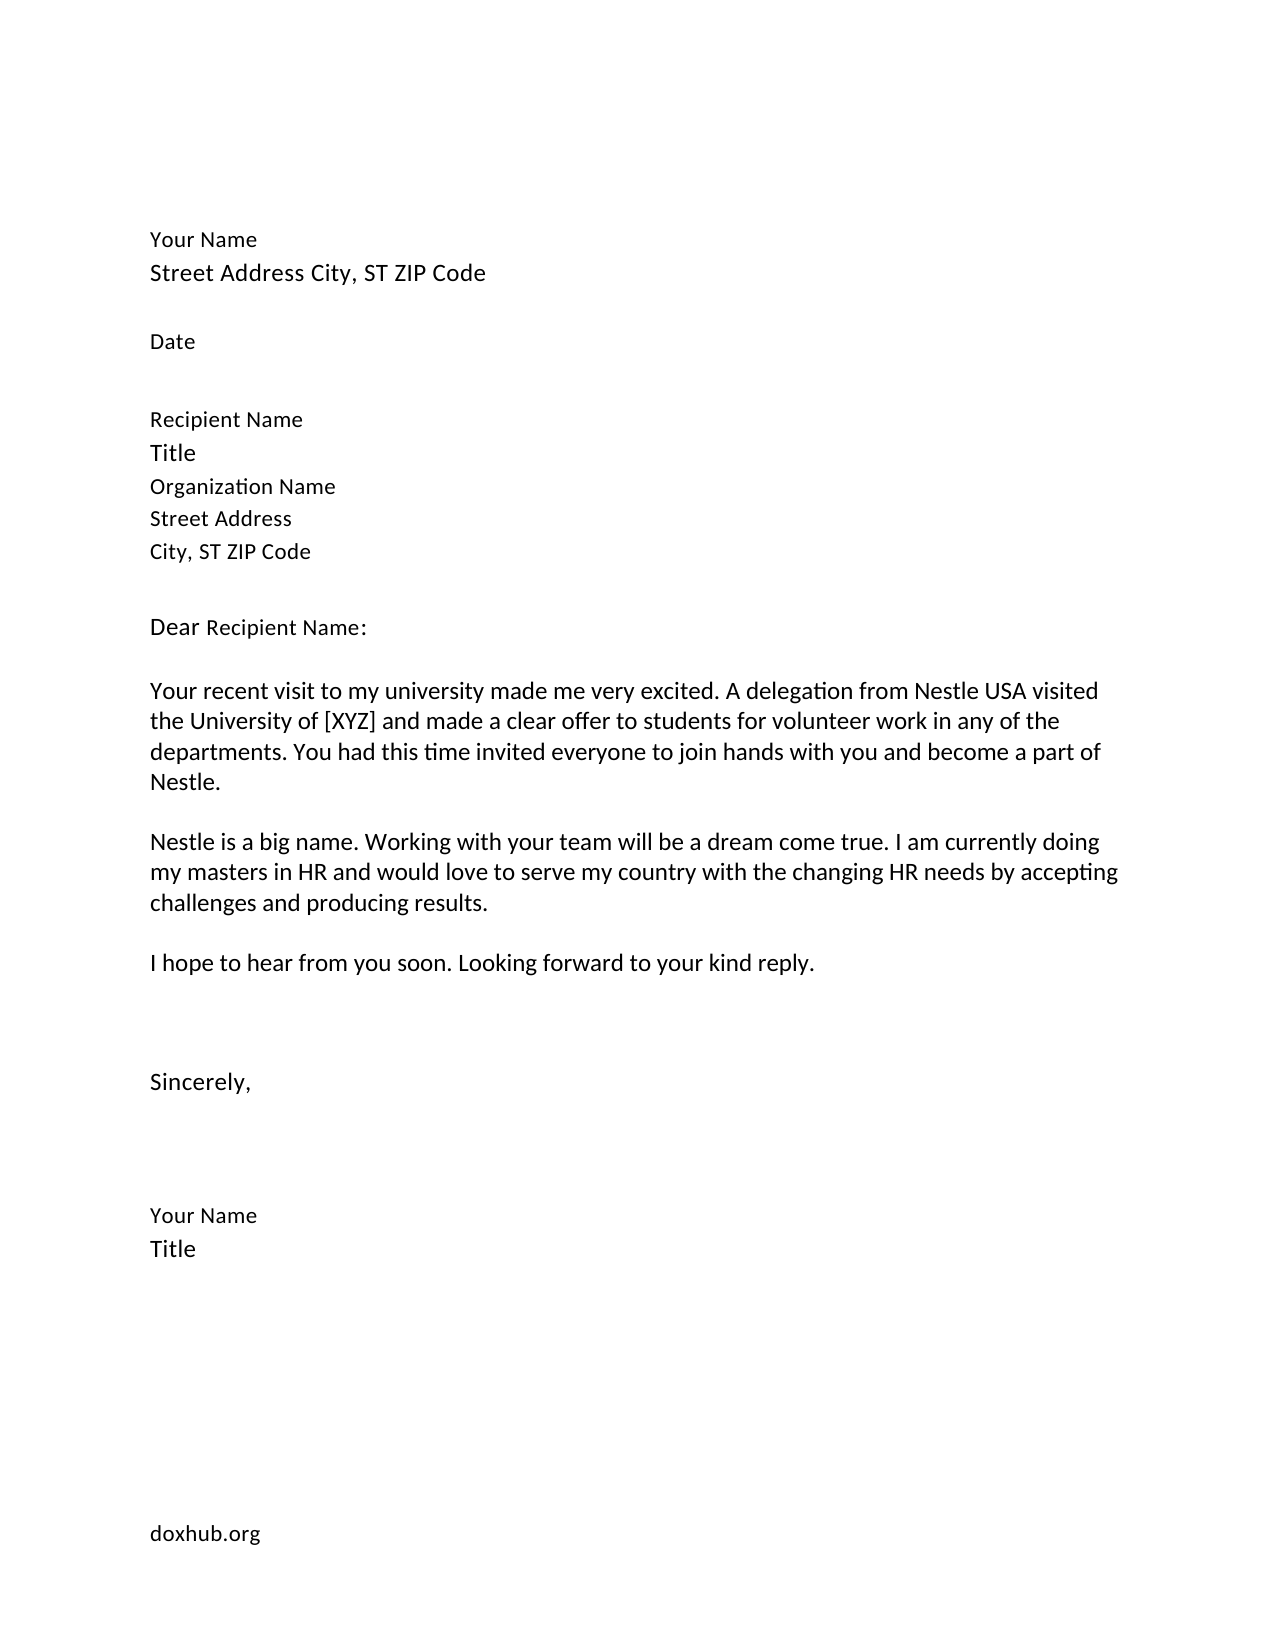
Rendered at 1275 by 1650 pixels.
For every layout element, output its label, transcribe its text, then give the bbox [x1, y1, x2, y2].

text I hope to hear from you soon. Looking forward to your kind reply. [150, 947, 1125, 977]
text Your recent visit to my university made me very excited. A delegation from Nestle USA visited the University of [XYZ] and made a clear offer to students for volunteer work in any of the departments. You had this time invited everyone to join hands with you and become a part of Nestle. [150, 675, 1125, 797]
text Nestle is a big name. Working with your team will be a dream come true. I am currently doing my masters in HR and would love to serve my country with the changing HR needs by accepting challenges and producing results. [150, 826, 1125, 918]
text Dear : [150, 611, 1125, 641]
